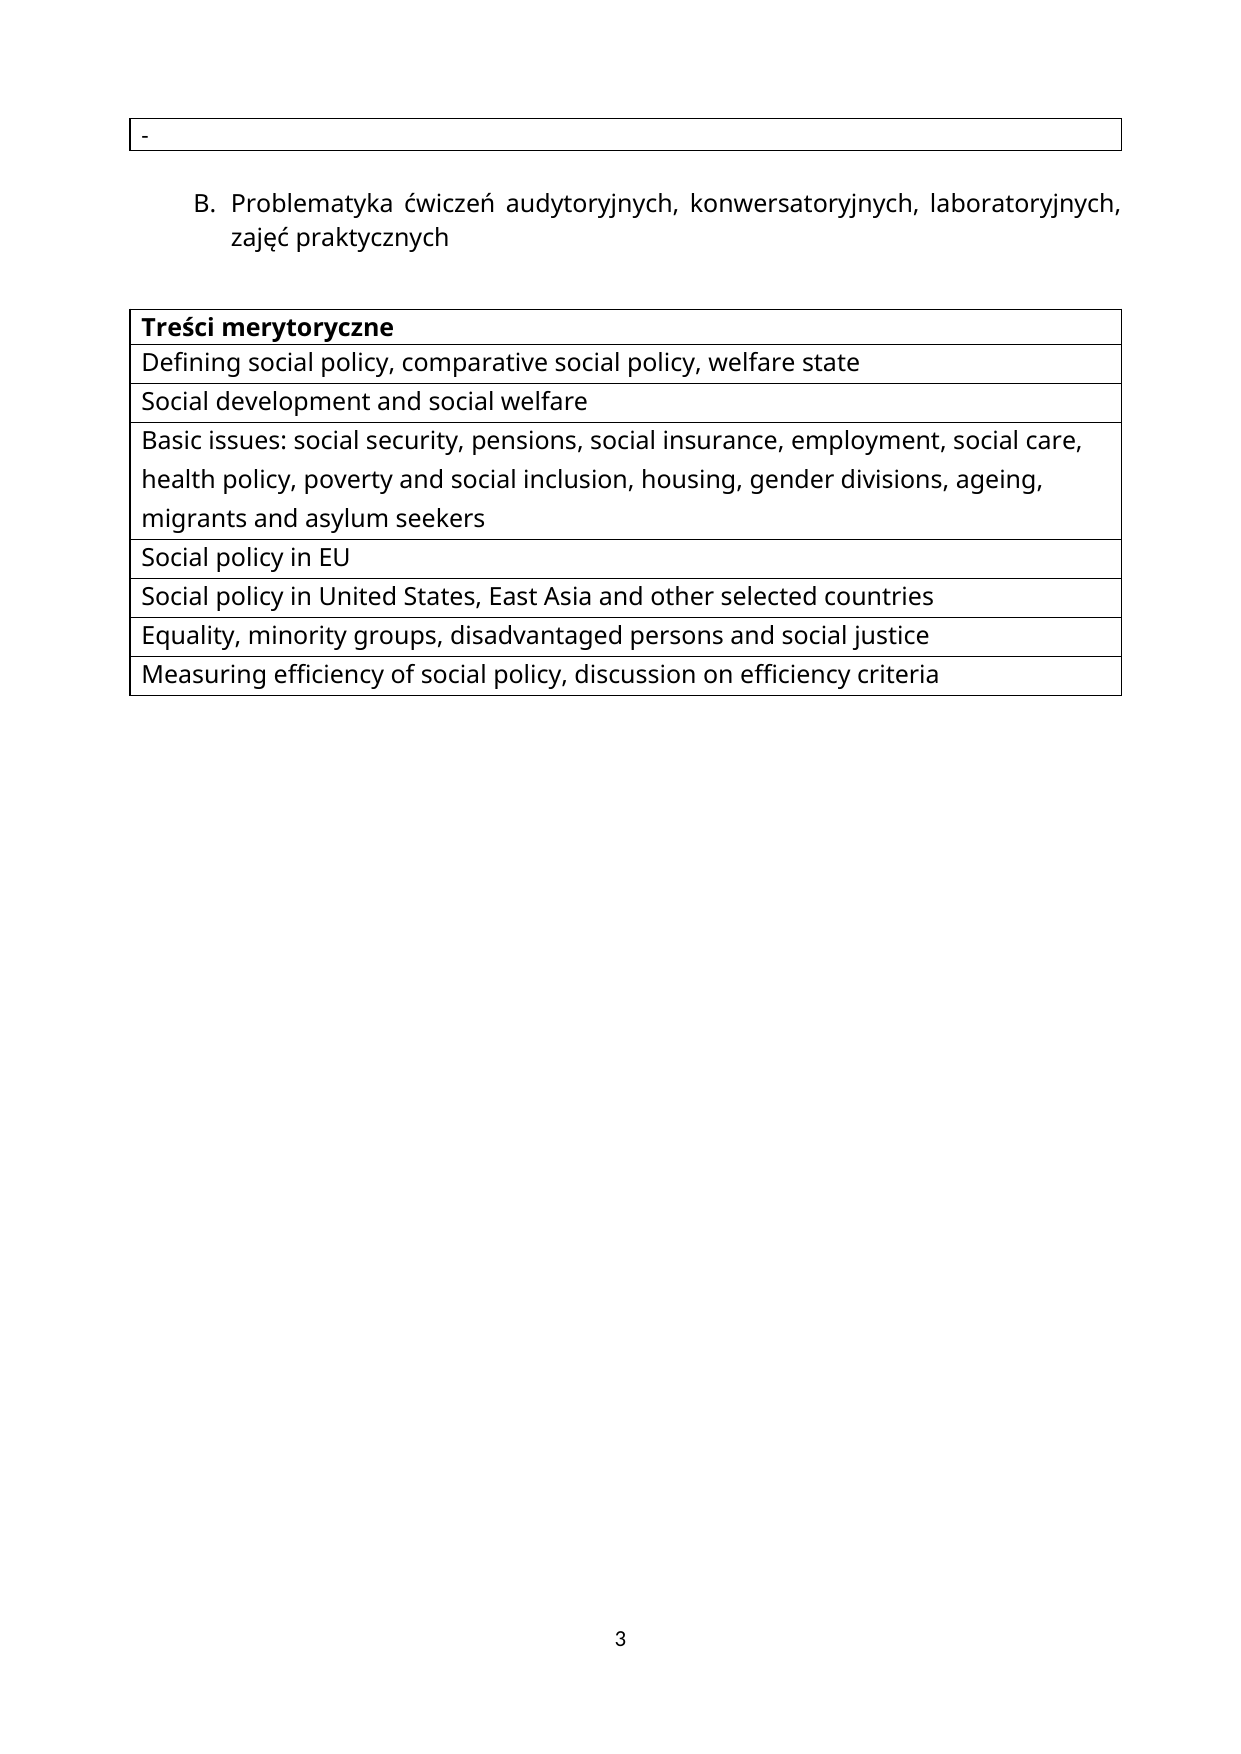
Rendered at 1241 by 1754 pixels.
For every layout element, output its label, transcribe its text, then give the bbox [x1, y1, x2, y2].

table_cell Basic issues: social security, pensions, social insurance, employment, social care, health policy, poverty and social inclusion, housing, gender divisions, ageing, migrants and asylum seekers [131, 423, 1121, 539]
table_cell Social policy in United States, East Asia and other selected countries [131, 579, 1121, 617]
table_cell - [131, 119, 1121, 150]
table_header Treści merytoryczne [131, 310, 1121, 344]
list Problematyka ćwiczeń audytoryjnych, konwersatoryjnych, laboratoryjnych, zajęć praktycznych [193, 186, 1122, 254]
table_cell Social development and social welfare [131, 384, 1121, 422]
table_cell Social policy in EU [131, 540, 1121, 578]
table_cell Measuring efficiency of social policy, discussion on efficiency criteria [131, 657, 1121, 695]
table_cell Equality, minority groups, disadvantaged persons and social justice [131, 618, 1121, 656]
table_cell Defining social policy, comparative social policy, welfare state [131, 345, 1121, 383]
